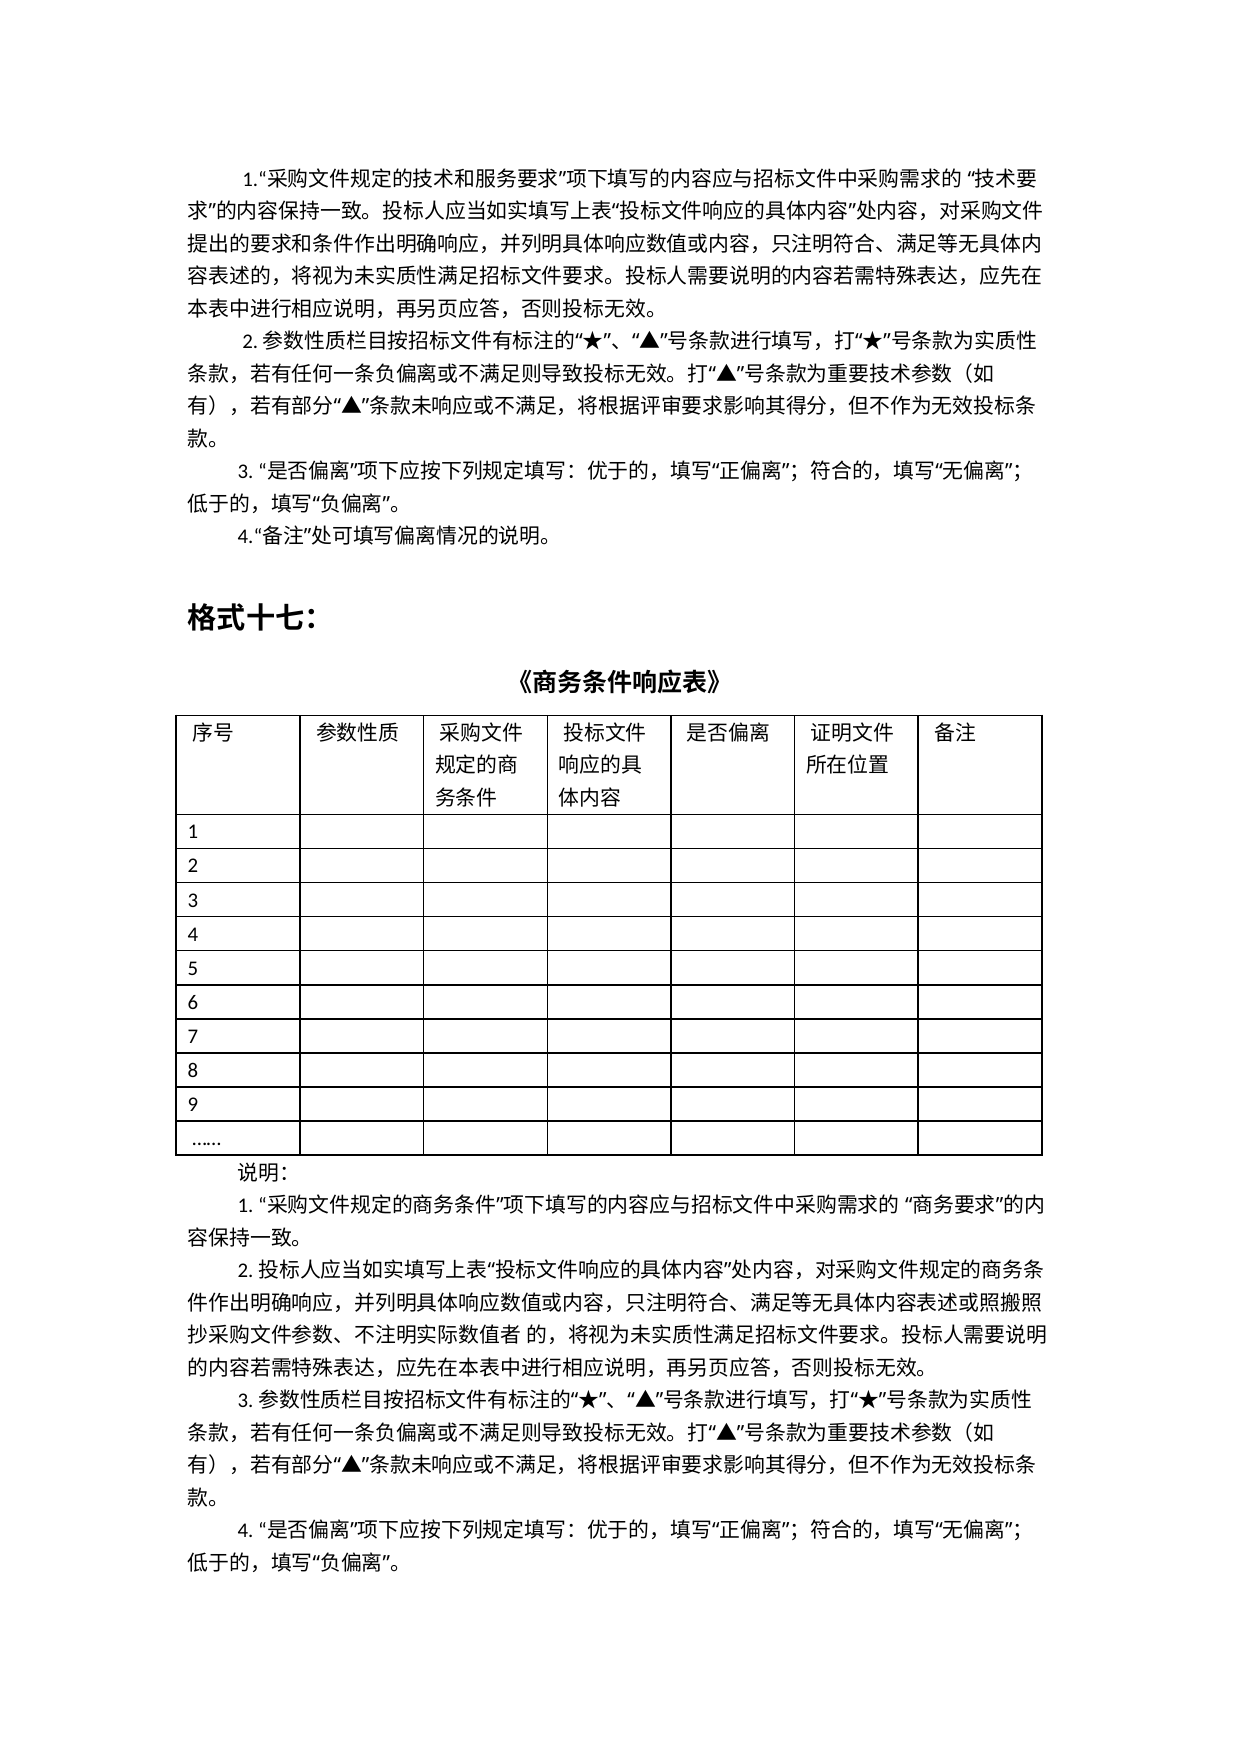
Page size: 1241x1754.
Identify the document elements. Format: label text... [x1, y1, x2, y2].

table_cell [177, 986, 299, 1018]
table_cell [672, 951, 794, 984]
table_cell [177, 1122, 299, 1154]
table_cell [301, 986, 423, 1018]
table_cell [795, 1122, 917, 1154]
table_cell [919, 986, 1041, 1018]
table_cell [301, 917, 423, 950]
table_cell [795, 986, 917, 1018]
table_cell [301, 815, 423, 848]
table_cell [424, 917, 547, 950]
text 1. “采购文件规定的商务条件”项下填写的内容应与招标文件中采购需求的 “商务要求”的内容保持一致。 [187, 1188, 1053, 1253]
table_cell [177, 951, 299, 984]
text 3. “是否偏离”项下应按下列规定填写：优于的，填写“正偏离”；符合的，填写“无偏离”；低于的，填写“负偏离”。 [187, 454, 1053, 519]
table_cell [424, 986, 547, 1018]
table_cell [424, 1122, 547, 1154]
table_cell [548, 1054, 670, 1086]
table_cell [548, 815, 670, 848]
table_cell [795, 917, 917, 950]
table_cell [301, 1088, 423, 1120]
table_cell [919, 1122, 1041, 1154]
text 2. 投标人应当如实填写上表“投标文件响应的具体内容”处内容，对采购文件规定的商务条件作出明确响应，并列明具体响应数值或内容，只注明符合、满足等无具体内容表述或照搬照抄采购文件参数、不注明实际数值者 的，将视为未实质性满足招标文件要求。投标人需要说明的内容若需特殊表达，应先在本表中进行相应说明，再另页应答，否则投标无效。 [187, 1253, 1053, 1383]
text 《商务条件响应表》 [187, 649, 1053, 714]
text 说明： [187, 1156, 1053, 1188]
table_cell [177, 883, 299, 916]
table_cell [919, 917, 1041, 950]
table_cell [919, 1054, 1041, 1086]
text 4.“备注”处可填写偏离情况的说明。 [187, 519, 1053, 552]
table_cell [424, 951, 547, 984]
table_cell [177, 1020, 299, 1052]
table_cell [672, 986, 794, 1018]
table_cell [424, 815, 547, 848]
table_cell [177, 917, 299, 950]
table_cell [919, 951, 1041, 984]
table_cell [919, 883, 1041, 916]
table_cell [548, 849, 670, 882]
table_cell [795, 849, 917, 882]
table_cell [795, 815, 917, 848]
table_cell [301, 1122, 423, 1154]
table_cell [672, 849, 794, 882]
text 2. 参数性质栏目按招标文件有标注的“★”、“▲”号条款进行填写，打“★”号条款为实质性条款，若有任何一条负偏离或不满足则导致投标无效。打“▲”号条款为重要技术参数（如有），若有部分“▲”条款未响应或不满足，将根据评审要求影响其得分，但不作为无效投标条款。 [187, 324, 1053, 454]
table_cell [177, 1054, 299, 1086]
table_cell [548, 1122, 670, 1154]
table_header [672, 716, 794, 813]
text 3. 参数性质栏目按招标文件有标注的“★”、“▲”号条款进行填写，打“★”号条款为实质性条款，若有任何一条负偏离或不满足则导致投标无效。打“▲”号条款为重要技术参数（如有），若有部分“▲”条款未响应或不满足，将根据评审要求影响其得分，但不作为无效投标条款。 [187, 1383, 1053, 1513]
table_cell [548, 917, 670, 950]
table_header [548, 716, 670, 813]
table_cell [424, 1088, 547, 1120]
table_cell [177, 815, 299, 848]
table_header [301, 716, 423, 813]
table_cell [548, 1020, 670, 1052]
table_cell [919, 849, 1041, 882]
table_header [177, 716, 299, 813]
text 1.“采购文件规定的技术和服务要求”项下填写的内容应与招标文件中采购需求的 “技术要求”的内容保持一致。投标人应当如实填写上表“投标文件响应的具体内容”处内容，对采购文件提出的要求和条件作出明确响应，并列明具体响应数值或内容，只注明符合、满足等无具体内容表述的，将视为未实质性满足招标文件要求。投标人需要说明的内容若需特殊表达，应先在本表中进行相应说明，再另页应答，否则投标无效。 [187, 162, 1053, 324]
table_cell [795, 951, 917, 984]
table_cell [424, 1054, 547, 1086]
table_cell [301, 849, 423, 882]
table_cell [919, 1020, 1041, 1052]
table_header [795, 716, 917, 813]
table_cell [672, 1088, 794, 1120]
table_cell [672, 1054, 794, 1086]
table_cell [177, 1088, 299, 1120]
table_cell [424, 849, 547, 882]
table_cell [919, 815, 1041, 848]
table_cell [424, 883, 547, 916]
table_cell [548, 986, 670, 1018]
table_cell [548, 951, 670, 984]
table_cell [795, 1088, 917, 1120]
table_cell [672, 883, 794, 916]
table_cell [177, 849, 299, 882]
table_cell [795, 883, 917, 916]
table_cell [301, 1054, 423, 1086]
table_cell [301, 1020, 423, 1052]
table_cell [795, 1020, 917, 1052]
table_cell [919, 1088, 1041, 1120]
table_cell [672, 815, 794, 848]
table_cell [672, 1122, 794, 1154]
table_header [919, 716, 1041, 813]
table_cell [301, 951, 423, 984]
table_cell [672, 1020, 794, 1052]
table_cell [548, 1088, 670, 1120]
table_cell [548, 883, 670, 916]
text 4. “是否偏离”项下应按下列规定填写：优于的，填写“正偏离”；符合的，填写“无偏离”；低于的，填写“负偏离”。 [187, 1513, 1053, 1578]
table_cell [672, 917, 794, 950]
text 格式十七： [187, 584, 1053, 649]
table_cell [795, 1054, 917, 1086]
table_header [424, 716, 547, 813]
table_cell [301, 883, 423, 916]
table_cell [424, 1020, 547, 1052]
